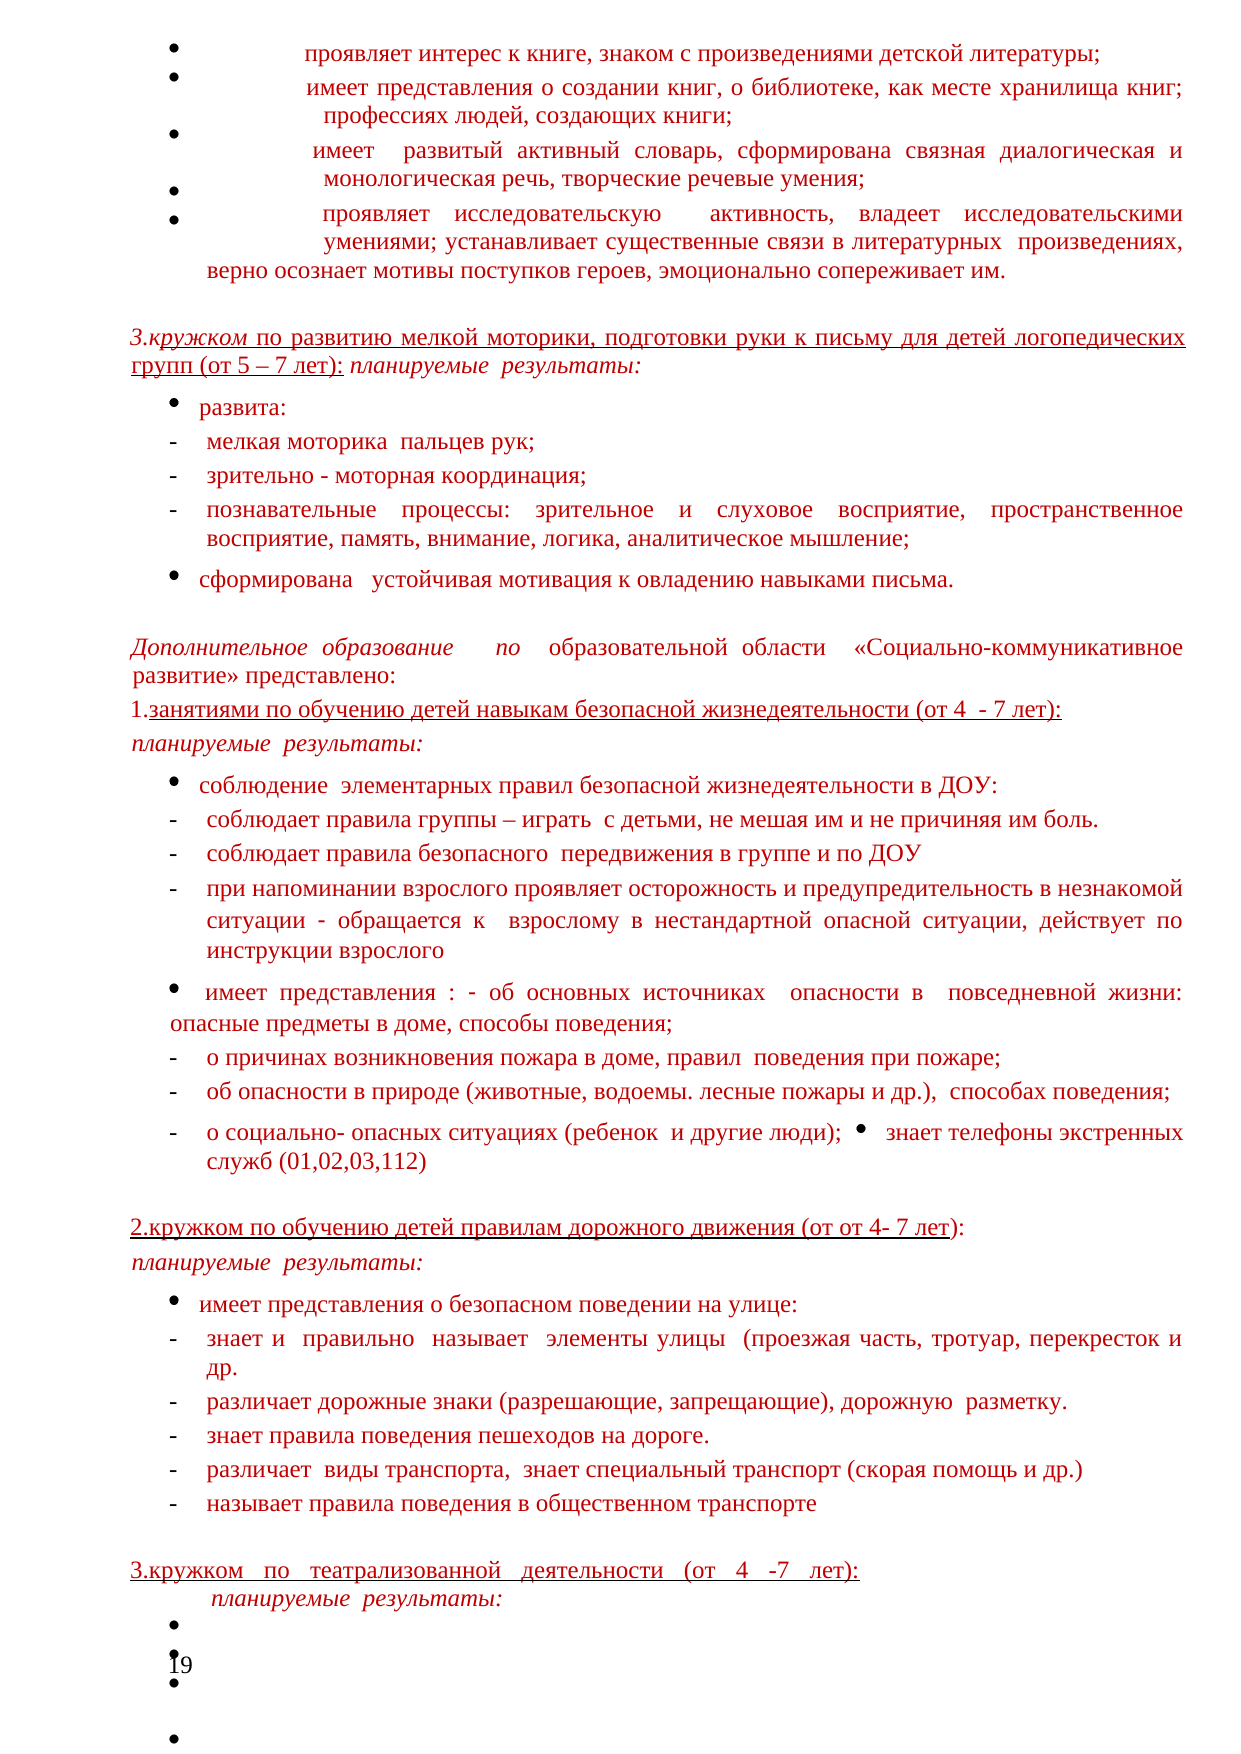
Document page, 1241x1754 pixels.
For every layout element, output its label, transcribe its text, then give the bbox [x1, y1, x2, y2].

picture [168, 969, 192, 1001]
picture [168, 557, 192, 588]
picture [168, 1607, 192, 1695]
picture [168, 762, 192, 794]
list знает и правильно называет элементы улицы (проезжая часть, тротуар, перекресток и др. [169, 1323, 1184, 1381]
list об опасности в природе (животные, водоемы. лесные пожары и др.), способах поведения; [169, 1076, 1184, 1105]
picture [168, 1281, 192, 1313]
list о социально- опасных ситуациях (ребенок и другие люди); знает телефоны экстренных служб (01,02,03,112) [169, 1110, 1184, 1175]
list различает виды транспорта, знает специальный транспорт (скорая помощь и др.) [169, 1454, 1184, 1483]
list о причинах возникновения пожара в доме, правил поведения при пожаре; [169, 1042, 1184, 1071]
list знает правила поведения пешеходов на дороге. [169, 1420, 1184, 1449]
text проявляет интерес к книге, знаком с произведениями детской литературы; [192, 38, 1184, 66]
text 3.кружком по театрализованной деятельности (от 4 -7 лет): планируемые результаты: [130, 1556, 860, 1580]
text Дополнительное образование по образовательной области «Социально-коммуникативное развитие» представлено: [131, 632, 1184, 689]
text планируемые результаты: [131, 728, 1186, 757]
picture [168, 30, 192, 89]
list при напоминании взрослого проявляет осторожность и предупредительность в незнакомой ситуации - обращается к взрослому в нестандартной опасной ситуации, действует по инструкции взрослого [169, 873, 1184, 964]
text сформирована устойчивая мотивация к овладению навыками письма. [169, 557, 1184, 593]
text соблюдение элементарных правил безопасной жизнедеятельности в ДОУ: [169, 763, 1184, 799]
list зрительно - моторная координация; [169, 460, 1184, 489]
text 2.кружком по обучению детей правилам дорожного движения (от от 4- 7 лет): [130, 1214, 1186, 1241]
text 1.занятиями по обучению детей навыкам безопасной жизнедеятельности (от 4 - 7 лет): [130, 695, 1186, 723]
text развита: [169, 384, 1184, 420]
list соблюдает правила группы – играть с детьми, не мешая им и не причиняя им боль. [169, 804, 1184, 833]
text планируемые результаты: [131, 1247, 1186, 1276]
text 3.кружком по развитию мелкой моторики, подготовки руки к письму для детей логопедических групп (от 5 – 7 лет): планируемые результаты: [130, 323, 1186, 378]
text имеет развитый активный словарь, сформирована связная диалогическая и монологическая речь, творческие речевые умения; [181, 135, 1184, 192]
list мелкая моторика пальцев рук; [169, 426, 1184, 454]
list соблюдает правила безопасного передвижения в группе и по ДОУ [169, 838, 1184, 867]
picture [168, 384, 192, 415]
text имеет представления о создании книг, о библиотеке, как месте хранилища книг; профессиях людей, создающих книги; [181, 72, 1184, 129]
picture [168, 1721, 192, 1751]
text имеет представления : - об основных источниках опасности в повседневной жизни: опасные предметы в доме, способы поведения; [169, 969, 1184, 1036]
picture [168, 173, 192, 232]
picture [168, 116, 192, 146]
list различает дорожные знаки (разрешающие, запрещающие), дорожную разметку. [169, 1386, 1184, 1415]
text имеет представления о безопасном поведении на улице: [169, 1282, 1184, 1318]
list называет правила поведения в общественном транспорте [169, 1488, 1184, 1517]
list познавательные процессы: зрительное и слуховое восприятие, пространственное восприятие, память, внимание, логика, аналитическое мышление; [169, 494, 1184, 552]
picture [855, 1110, 879, 1141]
text проявляет исследовательскую активность, владеет исследовательскими умениями; устанавливает существенные связи в литературных произведениях, верно осознает мотивы поступков героев, эмоционально сопереживает им. [181, 198, 1184, 284]
text 3.кружком по театрализованной деятельности (от 4 -7 лет): планируемые результаты: [130, 1581, 860, 1612]
